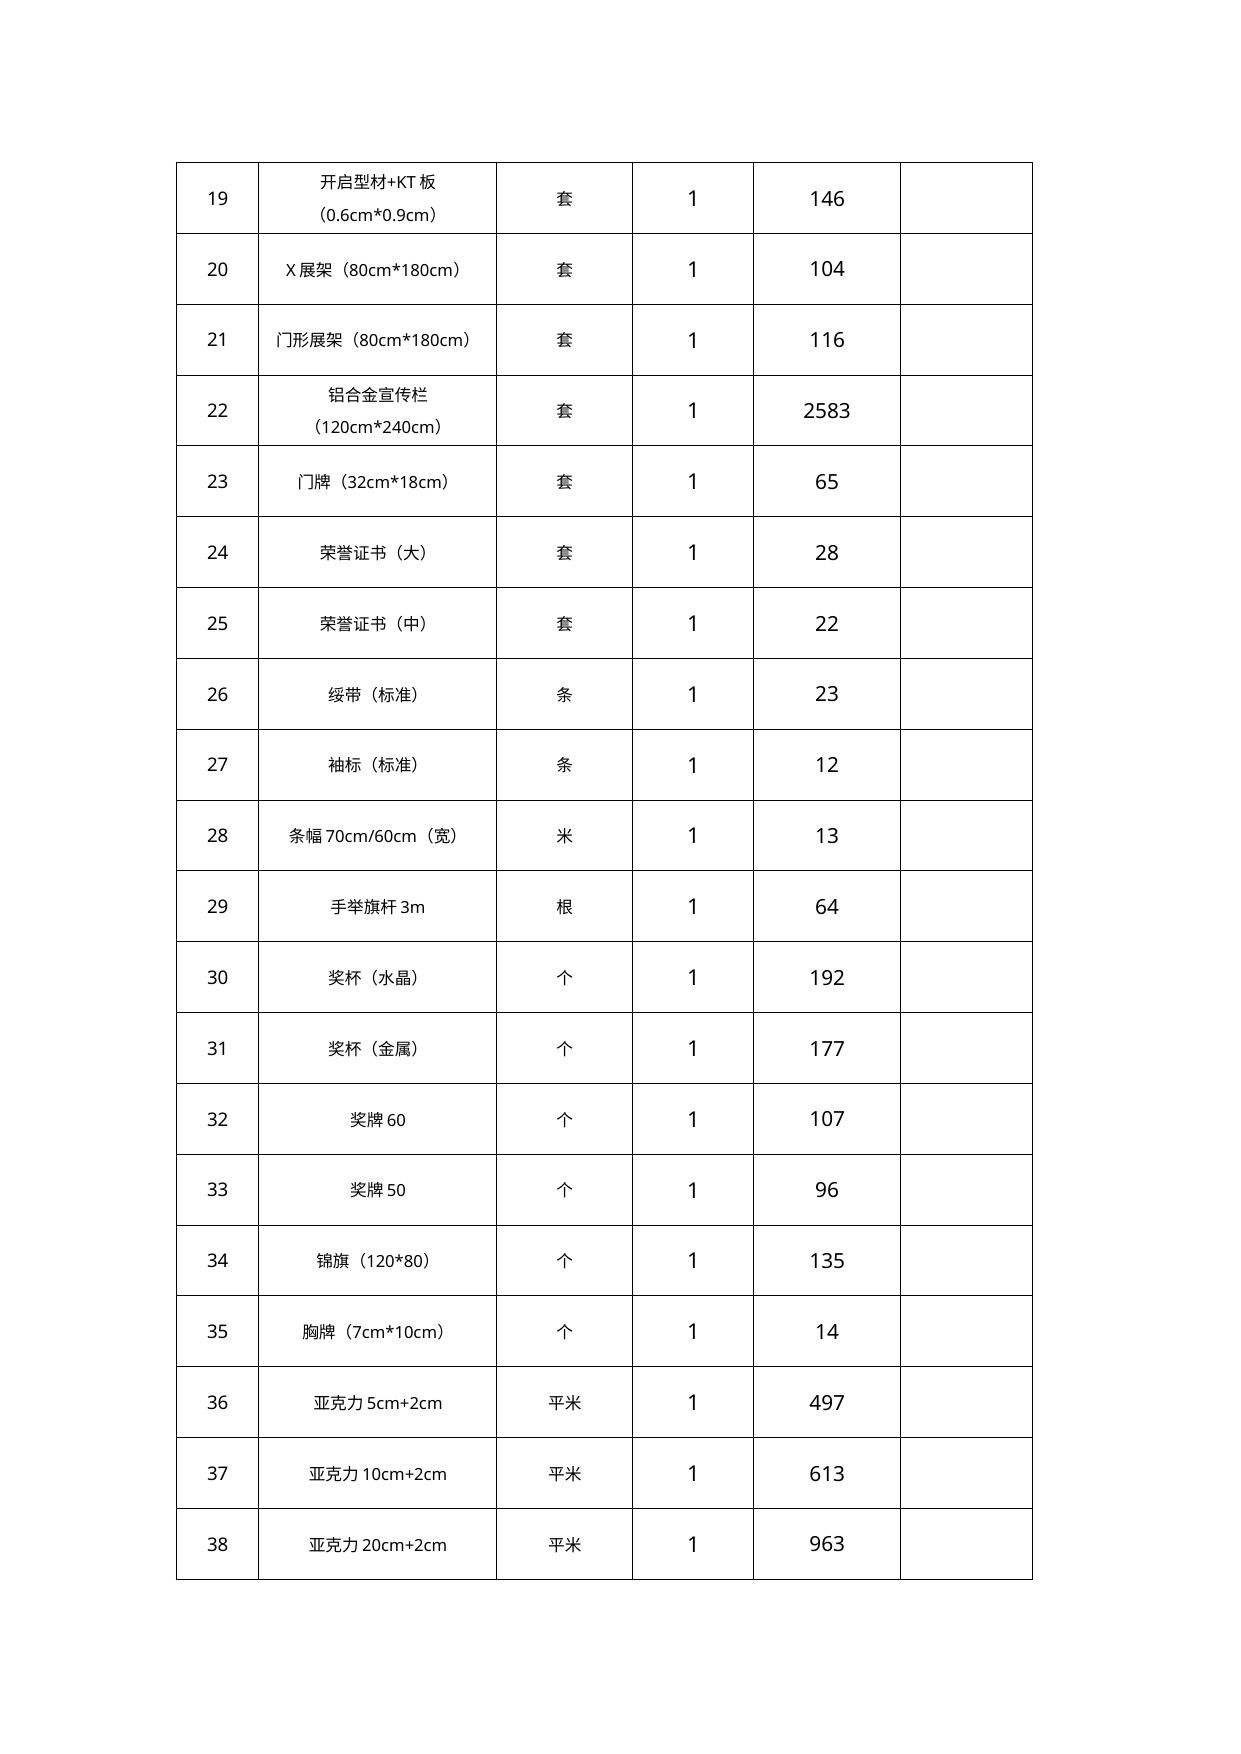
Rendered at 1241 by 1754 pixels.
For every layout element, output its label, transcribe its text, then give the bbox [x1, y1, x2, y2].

table_cell 亚克力20cm+2cm [259, 1509, 496, 1579]
table_cell 1 [633, 1013, 753, 1083]
table_cell 门牌（32cm*18cm） [259, 446, 496, 516]
table_cell 1 [633, 446, 753, 516]
table_cell 套 [497, 517, 632, 587]
table_cell [177, 234, 258, 304]
table_cell 套 [497, 376, 632, 445]
table_cell 177 [754, 1013, 900, 1083]
table_cell [177, 730, 258, 799]
table_cell [177, 376, 258, 445]
table_cell 平米 [497, 1367, 632, 1437]
table_cell 96 [754, 1155, 900, 1224]
table_cell 1 [633, 1226, 753, 1295]
table_cell 条 [497, 730, 632, 799]
table_cell 条幅70cm/60cm（宽） [259, 801, 496, 870]
table_cell 平米 [497, 1509, 632, 1579]
table_cell 28 [754, 517, 900, 587]
table_cell [901, 1013, 1032, 1083]
table_cell 104 [754, 234, 900, 304]
table_cell 套 [497, 234, 632, 304]
table_cell [177, 517, 258, 587]
table_cell 铝合金宣传栏（120cm*240cm） [259, 376, 496, 445]
table_cell 1 [633, 234, 753, 304]
table_cell [177, 801, 258, 870]
table_cell 奖牌60 [259, 1084, 496, 1154]
table_cell 1 [633, 588, 753, 658]
table_cell 1 [633, 1509, 753, 1579]
table_cell 12 [754, 730, 900, 799]
table_cell 个 [497, 1013, 632, 1083]
table_cell [177, 1084, 258, 1154]
table_cell 袖标（标准） [259, 730, 496, 799]
table_cell 22 [754, 588, 900, 658]
table_cell 64 [754, 871, 900, 941]
table_cell 荣誉证书（大） [259, 517, 496, 587]
table_cell [901, 659, 1032, 729]
table_cell [177, 1296, 258, 1366]
table_cell [901, 1155, 1032, 1224]
table_cell 条 [497, 659, 632, 729]
table_cell 107 [754, 1084, 900, 1154]
table_cell [177, 1367, 258, 1437]
table_cell 套 [497, 163, 632, 233]
table_cell 1 [633, 1296, 753, 1366]
table_cell 套 [497, 588, 632, 658]
table_cell [901, 1438, 1032, 1508]
table_cell 1 [633, 1084, 753, 1154]
table_cell 门形展架（80cm*180cm） [259, 305, 496, 374]
table_cell 963 [754, 1509, 900, 1579]
table_cell 奖杯（水晶） [259, 942, 496, 1012]
table_cell [901, 234, 1032, 304]
table_cell [177, 446, 258, 516]
table_cell [177, 1226, 258, 1295]
table_cell 绥带（标准） [259, 659, 496, 729]
table_cell [901, 730, 1032, 799]
table_cell 个 [497, 1084, 632, 1154]
table_cell 23 [754, 659, 900, 729]
table_cell [901, 1226, 1032, 1295]
table_cell 116 [754, 305, 900, 374]
table_cell [901, 446, 1032, 516]
table_cell [177, 871, 258, 941]
table_cell 1 [633, 730, 753, 799]
table_cell [177, 1509, 258, 1579]
table_cell [901, 1296, 1032, 1366]
table_cell 亚克力5cm+2cm [259, 1367, 496, 1437]
table_cell 荣誉证书（中） [259, 588, 496, 658]
table_cell 1 [633, 1155, 753, 1224]
table_cell 锦旗（120*80） [259, 1226, 496, 1295]
table_cell [901, 163, 1032, 233]
table_cell [177, 942, 258, 1012]
table_cell 1 [633, 1367, 753, 1437]
table_cell [177, 305, 258, 374]
table_cell 192 [754, 942, 900, 1012]
table_cell 个 [497, 1226, 632, 1295]
table_cell 套 [497, 305, 632, 374]
table_cell 14 [754, 1296, 900, 1366]
table_cell [901, 1084, 1032, 1154]
table_cell 1 [633, 376, 753, 445]
table_cell 套 [497, 446, 632, 516]
table_cell 胸牌（7cm*10cm） [259, 1296, 496, 1366]
table_cell 奖牌50 [259, 1155, 496, 1224]
table_cell 2583 [754, 376, 900, 445]
table_cell [901, 588, 1032, 658]
table_cell 亚克力10cm+2cm [259, 1438, 496, 1508]
table_cell 1 [633, 801, 753, 870]
table_cell 1 [633, 942, 753, 1012]
table_cell 497 [754, 1367, 900, 1437]
table_cell 米 [497, 801, 632, 870]
table_cell 1 [633, 163, 753, 233]
table_cell 1 [633, 1438, 753, 1508]
table_cell 开启型材+KT板（0.6cm*0.9cm） [259, 163, 496, 233]
table_cell [177, 588, 258, 658]
table_cell [901, 517, 1032, 587]
table_cell 65 [754, 446, 900, 516]
table_cell 1 [633, 871, 753, 941]
table_cell 13 [754, 801, 900, 870]
table_cell 1 [633, 305, 753, 374]
table_cell [177, 1013, 258, 1083]
table_cell [901, 801, 1032, 870]
table_cell X展架（80cm*180cm） [259, 234, 496, 304]
table_cell [901, 871, 1032, 941]
table_cell 平米 [497, 1438, 632, 1508]
table_cell 奖杯（金属） [259, 1013, 496, 1083]
table_cell 1 [633, 659, 753, 729]
table_cell 个 [497, 942, 632, 1012]
table_cell [901, 1509, 1032, 1579]
table_cell [177, 163, 258, 233]
table_cell [901, 376, 1032, 445]
table_cell 1 [633, 517, 753, 587]
table_cell [177, 659, 258, 729]
table_cell 613 [754, 1438, 900, 1508]
table_cell 根 [497, 871, 632, 941]
table_cell [901, 1367, 1032, 1437]
table_cell 146 [754, 163, 900, 233]
table_cell 手举旗杆3m [259, 871, 496, 941]
table_cell [177, 1438, 258, 1508]
table_cell [901, 305, 1032, 374]
table_cell [901, 942, 1032, 1012]
table_cell 135 [754, 1226, 900, 1295]
table_cell 个 [497, 1155, 632, 1224]
table_cell 个 [497, 1296, 632, 1366]
table_cell [177, 1155, 258, 1224]
